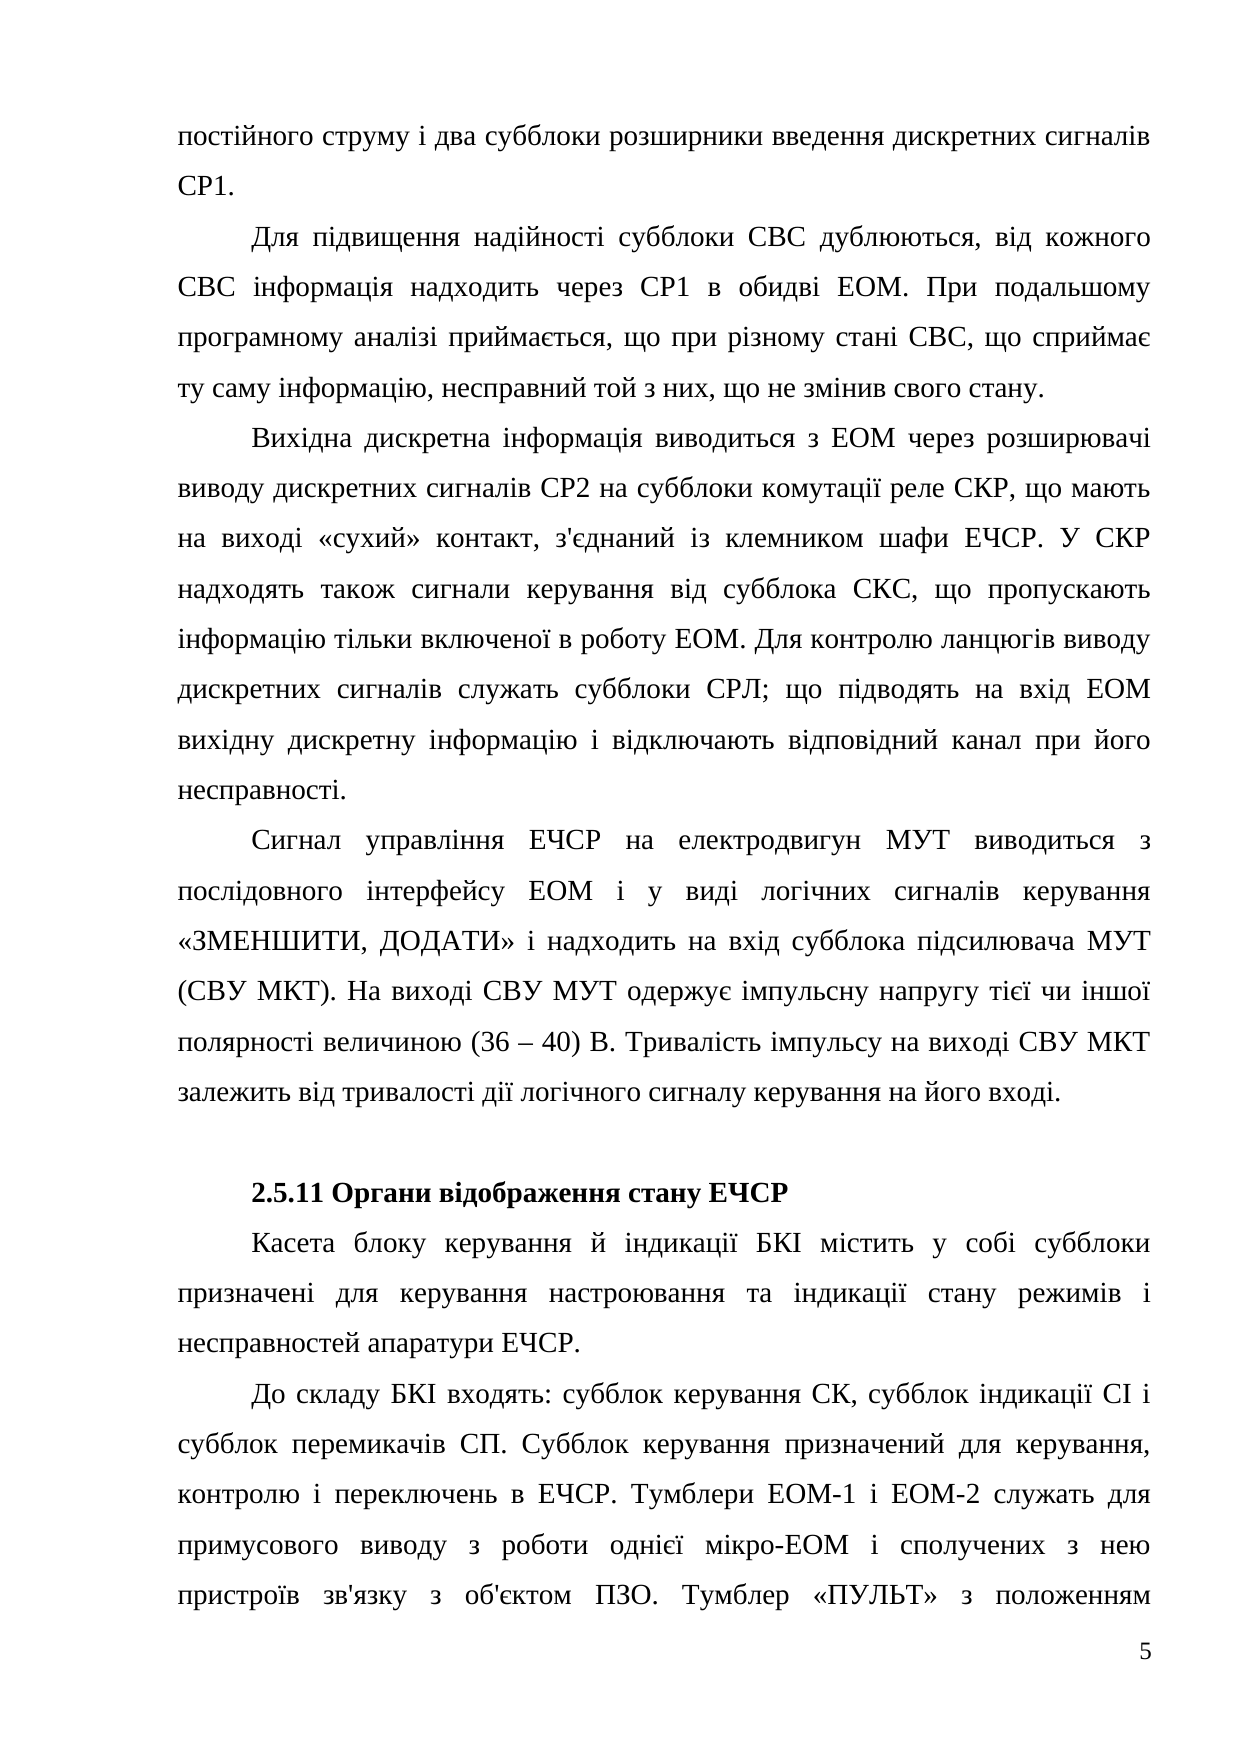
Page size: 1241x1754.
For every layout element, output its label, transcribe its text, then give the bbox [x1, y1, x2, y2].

text Касета блоку керування й індикації БКІ містить у собі субблоки призначені для керування настроювання та індикації стану режимів і несправностей апаратури ЕЧСР. [177, 1225, 1152, 1359]
text Сигнал управління ЕЧСР на електродвигун МУТ виводиться з послідовного інтерфейсу ЕОМ і у виді логічних сигналів керування «ЗМЕНШИТИ, ДОДАТИ» і надходить на вхід субблока підсилювача МУТ (СВУ МКТ). На виході СВУ МУТ одержує імпульсну напругу тієї чи іншої полярності величиною (36 – 40) В. Тривалість імпульсу на виході СВУ МКТ залежить від тривалості дії логічного сигналу керування на його вході. [177, 822, 1152, 1108]
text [177, 1376, 1152, 1611]
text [177, 118, 1152, 202]
text 2.5.11 Органи відображення стану ЕЧСР [177, 1175, 1152, 1208]
text Для підвищення надійності субблоки СВС дублюються, від кожного СВС інформація надходить через СР1 в обидві ЕОМ. При подальшому програмному аналізі приймається, що при різному стані СВС, що сприймає ту саму інформацію, несправний той з них, що не змінив свого стану. [177, 219, 1152, 403]
text Вихідна дискретна інформація виводиться з ЕОМ через розширювачі виводу дискретних сигналів СР2 на субблоки комутації реле СКР, що мають на виході «сухий» контакт, з'єднаний із клемником шафи ЕЧСР. У СКР надходять також сигнали керування від субблока СКС, що пропускають інформацію тільки включеної в роботу ЕОМ. Для контролю ланцюгів виводу дискретних сигналів служать субблоки СРЛ; що підводять на вхід ЕОМ вихідну дискретну інформацію і відключають відповідний канал при його несправності. [177, 420, 1152, 806]
